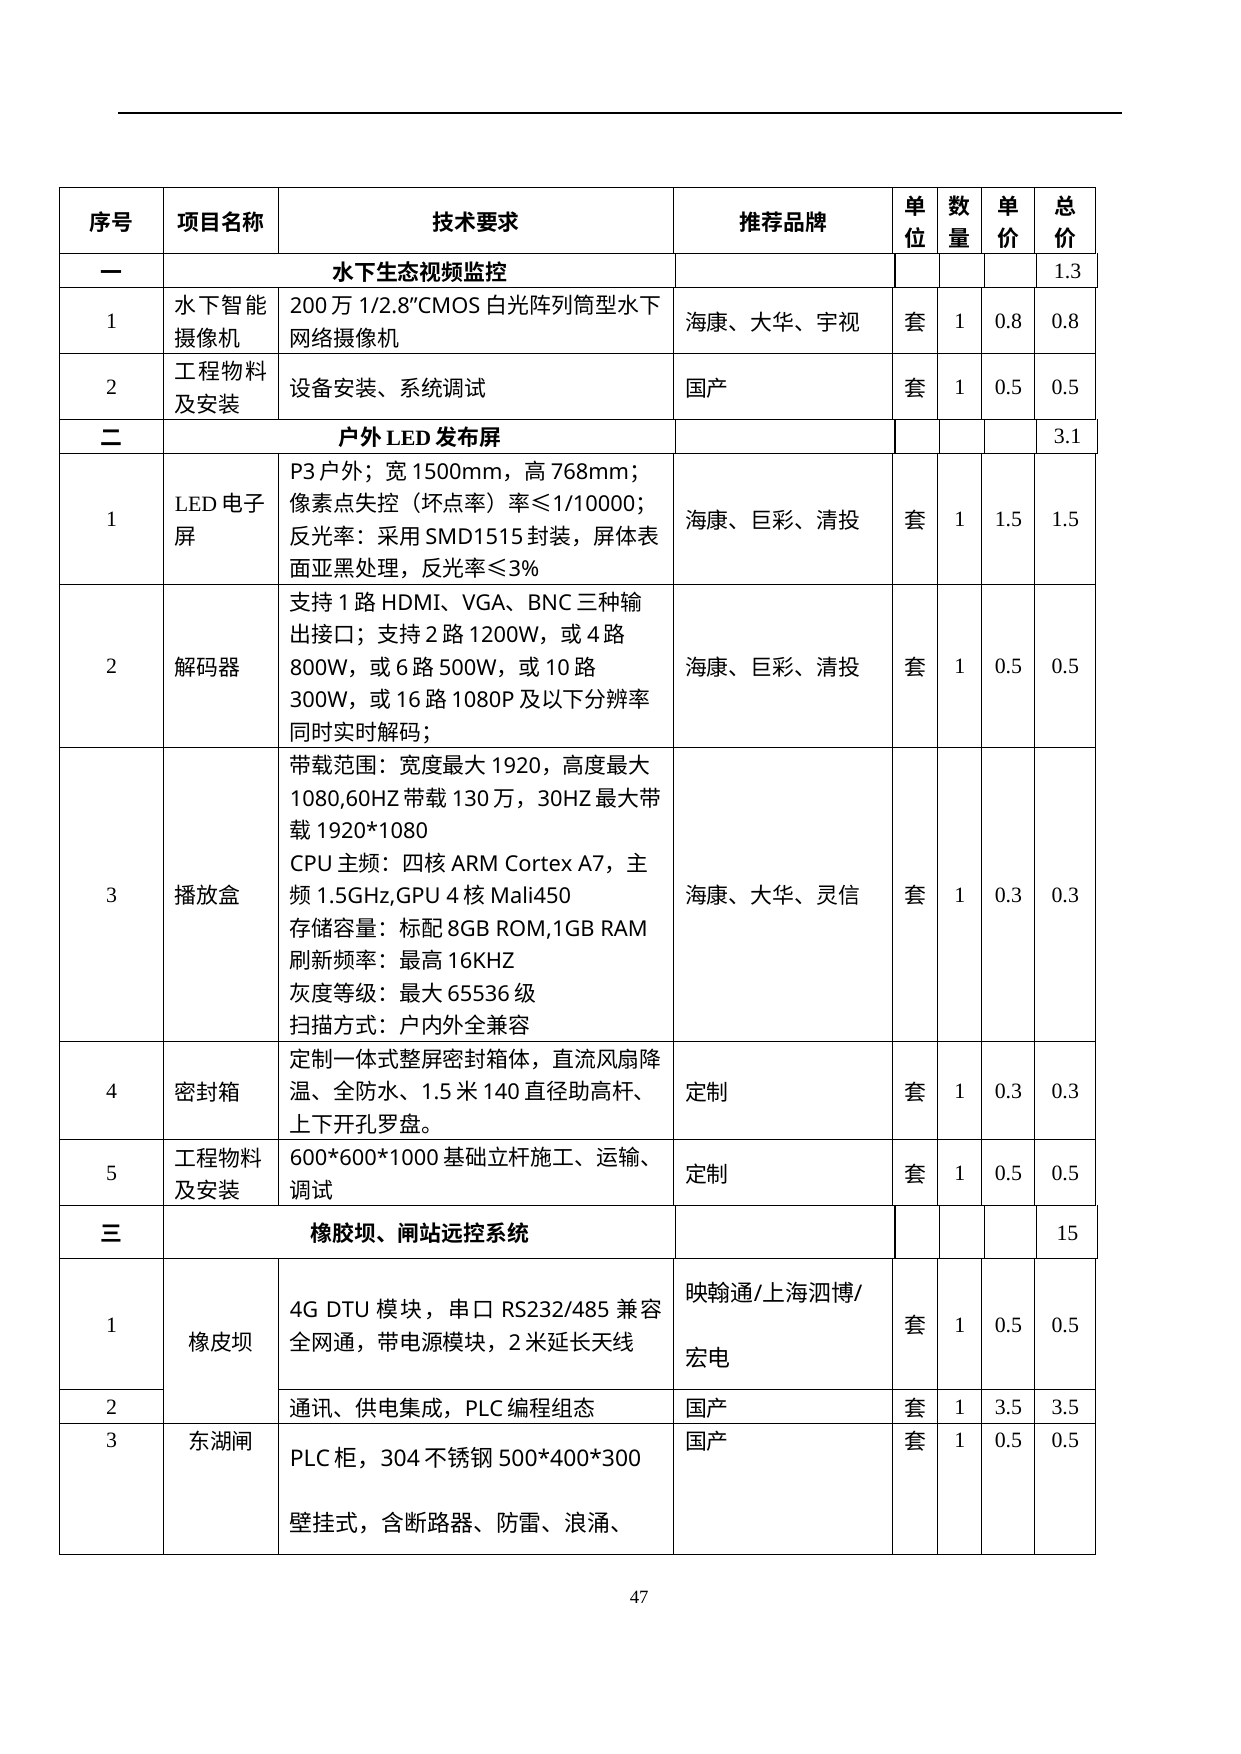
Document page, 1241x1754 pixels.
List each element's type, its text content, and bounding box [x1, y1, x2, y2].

table_cell 0.5 [1035, 585, 1095, 747]
table_cell 套 [893, 1042, 937, 1139]
table_cell 套 [893, 1424, 937, 1554]
table_cell 套 [893, 354, 937, 419]
table_cell 1.5 [982, 454, 1034, 583]
table_cell 套 [893, 748, 937, 1041]
table_cell 设备安装、系统调试 [279, 354, 673, 419]
table_cell [940, 1206, 984, 1258]
table_cell 1 [60, 288, 163, 353]
table_cell 0.5 [1035, 1424, 1095, 1554]
table_cell 一 [60, 254, 163, 287]
table_cell 三 [60, 1206, 163, 1258]
table_cell 0.3 [1035, 748, 1095, 1041]
table_cell 国产 [674, 1424, 892, 1554]
table_cell 0.5 [1035, 1140, 1095, 1205]
table_header 技术要求 [279, 188, 673, 253]
table_cell 工程物料及安装 [164, 1140, 278, 1205]
table_cell 0.3 [982, 1042, 1034, 1139]
table_cell LED电子屏 [164, 454, 278, 583]
table_header 项目名称 [164, 188, 278, 253]
table_cell 1 [938, 454, 981, 583]
table_cell 套 [893, 1259, 937, 1389]
table_cell PLC柜，304不锈钢 500*400*300 壁挂式，含断路器、防雷、浪涌、 [279, 1424, 673, 1554]
table_cell 1 [938, 1042, 981, 1139]
table_cell [985, 254, 1036, 287]
table_header 数量 [938, 188, 981, 253]
table_header 总价 [1035, 188, 1095, 253]
table_cell [896, 1206, 939, 1258]
table_cell 定制 [674, 1140, 892, 1205]
table_cell 0.5 [982, 354, 1034, 419]
table_cell [676, 254, 894, 287]
table_cell 套 [893, 454, 937, 583]
table_cell 国产 [674, 354, 892, 419]
table_cell P3户外；宽1500mm，高768mm；像素点失控（坏点率）率≤1/10000；反光率：采用SMD1515封装，屏体表面亚黑处理，反光率≤3% [279, 454, 673, 583]
table_cell 套 [893, 585, 937, 747]
table_cell 海康、巨彩、清投 [674, 585, 892, 747]
table_cell 东湖闸 [164, 1424, 278, 1554]
table_cell 15 [1037, 1205, 1097, 1258]
table_cell 海康、大华、灵信 [674, 748, 892, 1041]
table_cell 橡皮坝 [164, 1259, 278, 1423]
table_cell 1 [60, 1259, 163, 1389]
table_header 序号 [60, 188, 163, 253]
table_cell 1 [60, 454, 163, 583]
table_cell 0.5 [982, 585, 1034, 747]
table_cell 0.3 [1035, 1042, 1095, 1139]
table_cell 1.3 [1037, 253, 1097, 287]
table_cell 0.5 [1035, 354, 1095, 419]
table_cell [896, 254, 939, 287]
table_cell 600*600*1000基础立杆施工、运输、调试 [279, 1140, 673, 1205]
table_cell 水下智能摄像机 [164, 288, 278, 353]
table_cell [985, 1206, 1036, 1258]
table_cell 3 [60, 748, 163, 1041]
table_cell [676, 420, 894, 452]
table_cell 解码器 [164, 585, 278, 747]
table_cell 通讯、供电集成，PLC编程组态 [279, 1390, 673, 1423]
table_cell 0.5 [982, 1424, 1034, 1554]
table_cell 1 [938, 748, 981, 1041]
table_cell 2 [60, 1390, 163, 1423]
table_cell 海康、大华、宇视 [674, 288, 892, 353]
table_cell 套 [893, 1140, 937, 1205]
table_cell 1 [938, 354, 981, 419]
table_cell 密封箱 [164, 1042, 278, 1139]
table_cell 3.5 [982, 1390, 1034, 1423]
table_cell 国产 [674, 1390, 892, 1423]
table_cell 支持1路HDMI、VGA、BNC三种输出接口；支持2路1200W，或4路800W，或6路500W，或10路300W，或16路1080P及以下分辨率同时实时解码； [279, 585, 673, 747]
table_cell 200万1/2.8”CMOS白光阵列筒型水下网络摄像机 [279, 288, 673, 353]
table_cell [940, 254, 984, 287]
table_cell 海康、巨彩、清投 [674, 454, 892, 583]
table_header 推荐品牌 [674, 188, 892, 253]
table_cell 0.5 [982, 1259, 1034, 1389]
table_cell 1 [938, 288, 981, 353]
table_cell 定制一体式整屏密封箱体，直流风扇降温、全防水、1.5米140直径助高杆、上下开孔罗盘。 [279, 1042, 673, 1139]
table_cell 二 [60, 420, 163, 452]
table_cell 1.5 [1035, 454, 1095, 583]
table_cell 橡胶坝、闸站远控系统 [164, 1206, 675, 1258]
table_cell 工程物料及安装 [164, 354, 278, 419]
table_cell 映翰通/上海泗博/宏电 [674, 1259, 892, 1389]
table_cell 3.5 [1035, 1390, 1095, 1423]
table_cell 0.3 [982, 748, 1034, 1041]
table_cell 5 [60, 1140, 163, 1205]
table_cell 2 [60, 585, 163, 747]
table_header 单位 [893, 188, 937, 253]
table_cell [985, 420, 1036, 452]
table_cell 1 [938, 585, 981, 747]
table_header 单价 [982, 188, 1034, 253]
table_cell 1 [938, 1424, 981, 1554]
table_cell [896, 420, 939, 452]
table_cell 1 [938, 1140, 981, 1205]
table_cell [940, 420, 984, 452]
table_cell 3 [60, 1424, 163, 1554]
table_cell 定制 [674, 1042, 892, 1139]
table_cell 0.5 [1035, 1259, 1095, 1389]
table_cell 4 [60, 1042, 163, 1139]
table_cell 2 [60, 354, 163, 419]
table_cell 播放盒 [164, 748, 278, 1041]
table_cell 套 [893, 1390, 937, 1423]
table_cell 0.5 [982, 1140, 1034, 1205]
table_cell 套 [893, 288, 937, 353]
table_cell 带载范围：宽度最大1920，高度最大1080,60HZ带载130万，30HZ最大带载1920*1080 CPU主频：四核 ARM Cortex A7，主频 1.5GHz,GPU 4核 Mali450 存储容量：标配8GB ROM,1GB RAM 刷新频率：最高16KHZ 灰度等级：最大65536级 扫描方式：户内外全兼容 [279, 748, 673, 1041]
table_cell 水下生态视频监控 [164, 254, 675, 287]
table_cell [676, 1206, 894, 1258]
table_cell 0.8 [1035, 288, 1095, 353]
table_cell 户外LED发布屏 [164, 420, 675, 452]
table_cell 4G DTU模块，串口RS232/485兼容 全网通，带电源模块，2米延长天线 [279, 1259, 673, 1389]
table_cell 1 [938, 1390, 981, 1423]
table_cell 3.1 [1037, 419, 1097, 452]
table_cell 0.8 [982, 288, 1034, 353]
table_cell 1 [938, 1259, 981, 1389]
